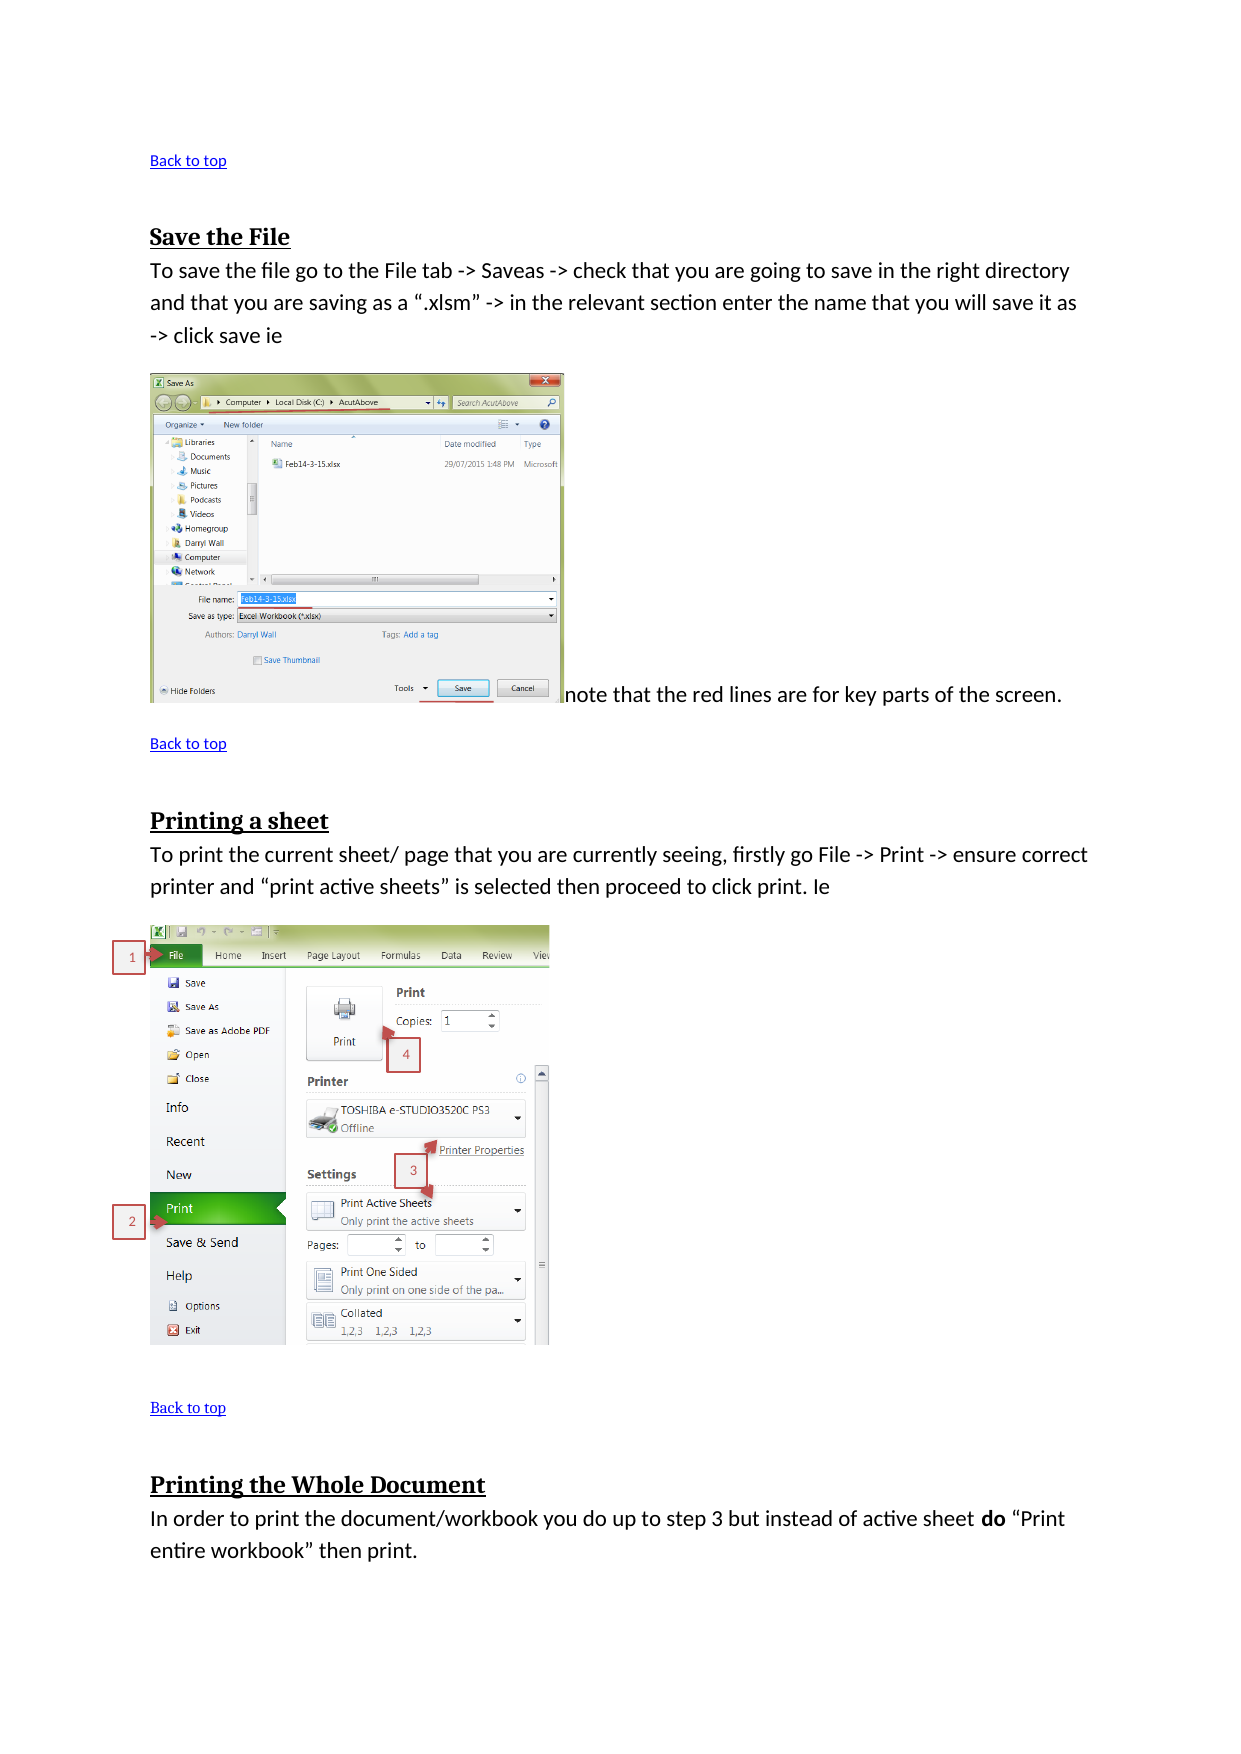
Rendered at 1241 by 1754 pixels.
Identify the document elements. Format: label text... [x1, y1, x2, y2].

text To print the current sheet/ page that you are currently seeing, firstly go File -> Print -> ensure correct printer and “print active sheets” is selected then proceed to click print. Ie [150, 840, 1090, 900]
subtitle Save the File [150, 223, 1090, 252]
picture [150, 373, 565, 703]
text In order to print the document/workbook you do up to step 3 but instead of active sheet do “Print entire workbook” then print. [150, 1504, 1090, 1564]
text Back to top [150, 733, 1090, 754]
subtitle Printing a sheet [150, 807, 1090, 836]
text Back to top [150, 150, 1090, 170]
text To save the file go to the File tab -> Saveas -> check that you are going to save in the right directory and that you are saving as a “.xlsm” -> in the relevant section enter the name that you will save it as -> click save ie [150, 256, 1090, 349]
subtitle Back to top [150, 1399, 1090, 1418]
subtitle Printing the Whole Document [150, 1471, 1090, 1499]
